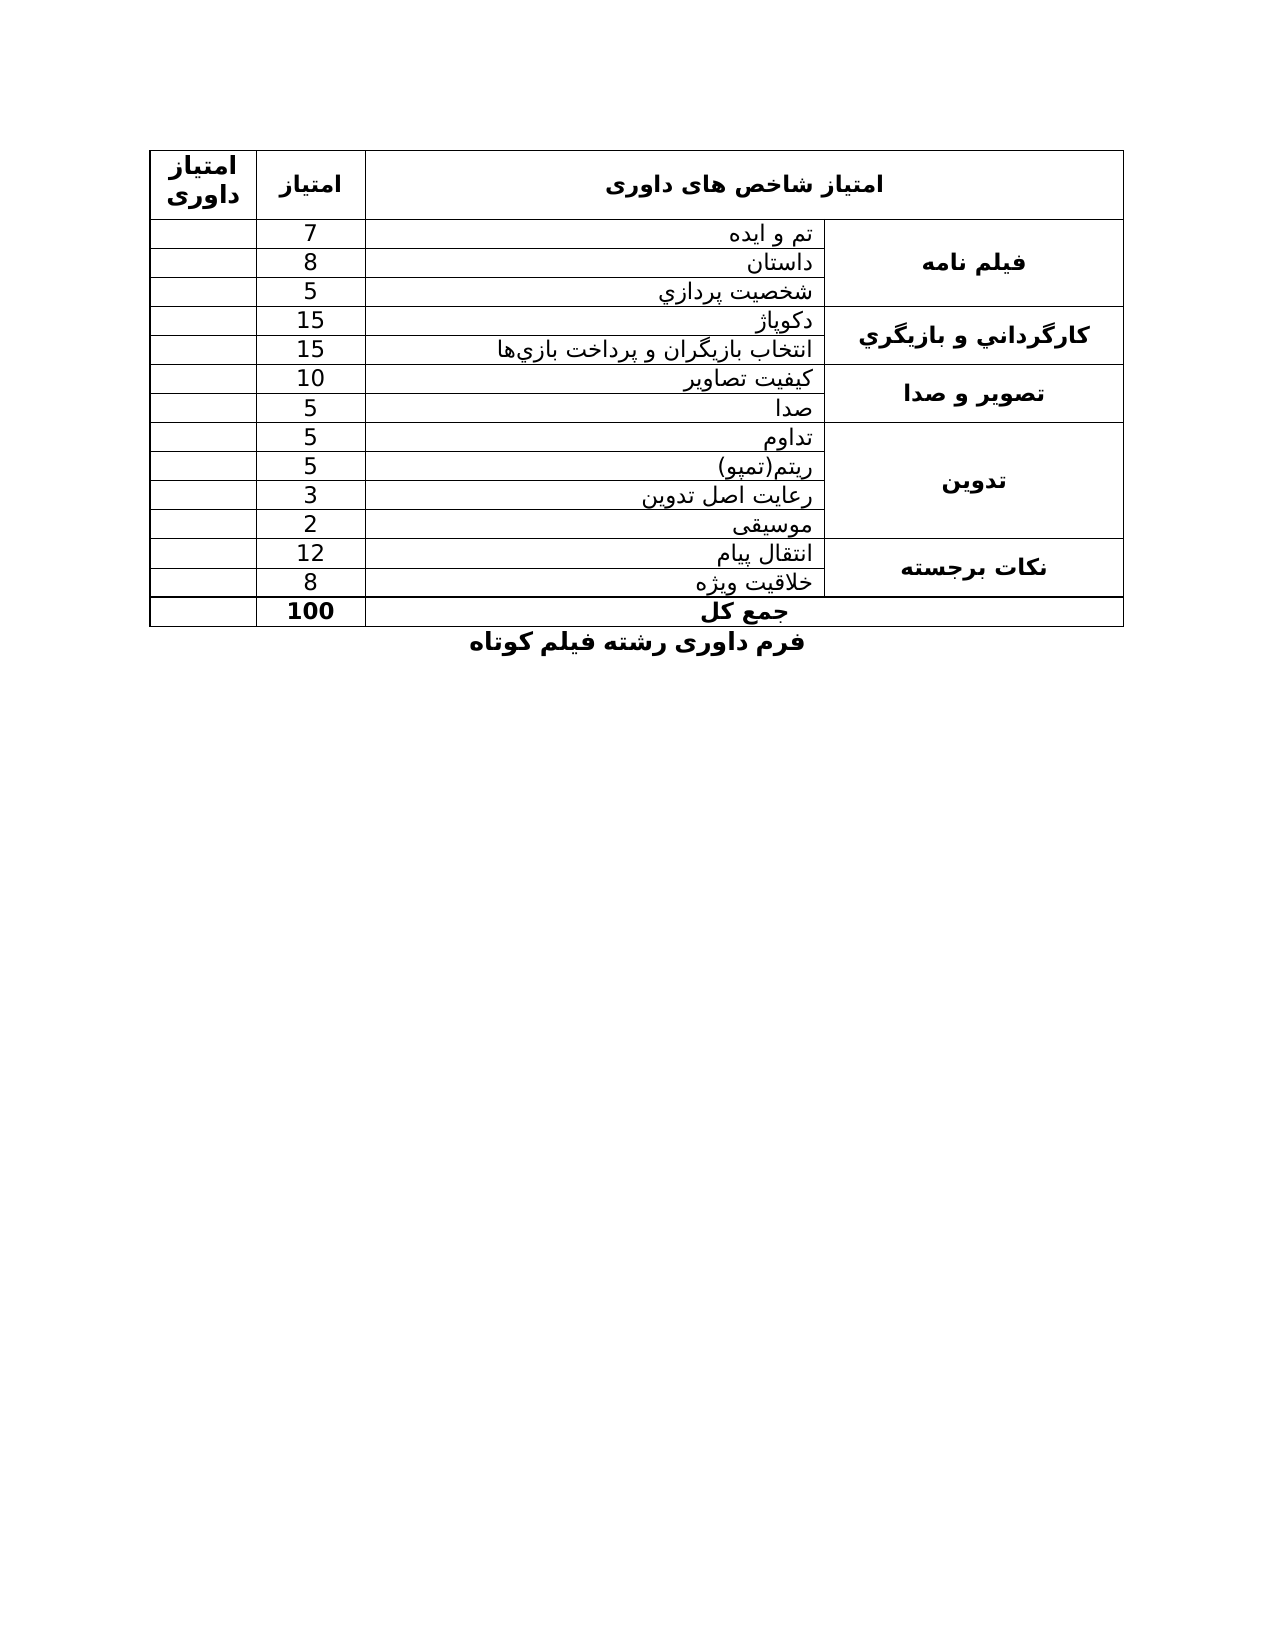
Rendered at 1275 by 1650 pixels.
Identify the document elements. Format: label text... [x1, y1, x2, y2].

table_header امتیاز شاخص های داوری [366, 151, 1123, 219]
table_cell [151, 569, 256, 596]
table_header امتیاز [257, 151, 365, 219]
table_cell 5 [257, 394, 365, 422]
table_cell تداوم [366, 423, 824, 451]
table_cell شخصيت پردازي [366, 278, 824, 306]
table_cell 3 [257, 481, 365, 509]
table_cell دكوپاژ [366, 307, 824, 335]
table_cell داستان [366, 249, 824, 277]
table_cell 10 [257, 365, 365, 393]
table_cell انتخاب بازيگران و پرداخت بازي‌ها [366, 336, 824, 364]
table_cell رعایت اصل تدوین [366, 481, 824, 509]
table_cell [151, 307, 256, 335]
table_cell تم و ايده [366, 220, 824, 248]
table_cell كارگرداني و بازيگري [825, 307, 1123, 364]
table_cell موسیقی [366, 510, 824, 538]
table_cell خلاقيت ويژه [366, 569, 824, 596]
table_cell [151, 394, 256, 422]
table_cell فيلم نامه [825, 220, 1123, 306]
table_cell [151, 249, 256, 277]
table_cell [151, 539, 256, 567]
table_cell [151, 365, 256, 393]
table_cell صدا [366, 394, 824, 422]
table_cell [151, 278, 256, 306]
table_cell 5 [257, 423, 365, 451]
table_cell نكات برجسته [825, 539, 1123, 596]
table_cell 15 [257, 336, 365, 364]
table_cell جمع کل [366, 598, 1123, 626]
table_cell تدوین [825, 423, 1123, 538]
table_header امتیاز داوری [151, 151, 256, 219]
table_cell [151, 481, 256, 509]
table_cell 100 [257, 598, 365, 626]
text فرم داوری رشته فیلم کوتاه [150, 627, 1125, 655]
table_cell 15 [257, 307, 365, 335]
table_cell [151, 598, 256, 626]
table_cell [151, 510, 256, 538]
table_cell 8 [257, 249, 365, 277]
table_cell كيفيت تصاوير [366, 365, 824, 393]
table_cell انتقال پيام [366, 539, 824, 567]
table_cell [151, 220, 256, 248]
table_cell ريتم(تمپو) [366, 452, 824, 480]
table_cell [151, 423, 256, 451]
table_cell 5 [257, 452, 365, 480]
table_cell [151, 336, 256, 364]
table_cell [151, 452, 256, 480]
table_cell 7 [257, 220, 365, 248]
table_cell 2 [257, 510, 365, 538]
table_cell 5 [257, 278, 365, 306]
table_cell 8 [257, 569, 365, 596]
table_cell 12 [257, 539, 365, 567]
table_cell تصویر و صدا [825, 365, 1123, 422]
